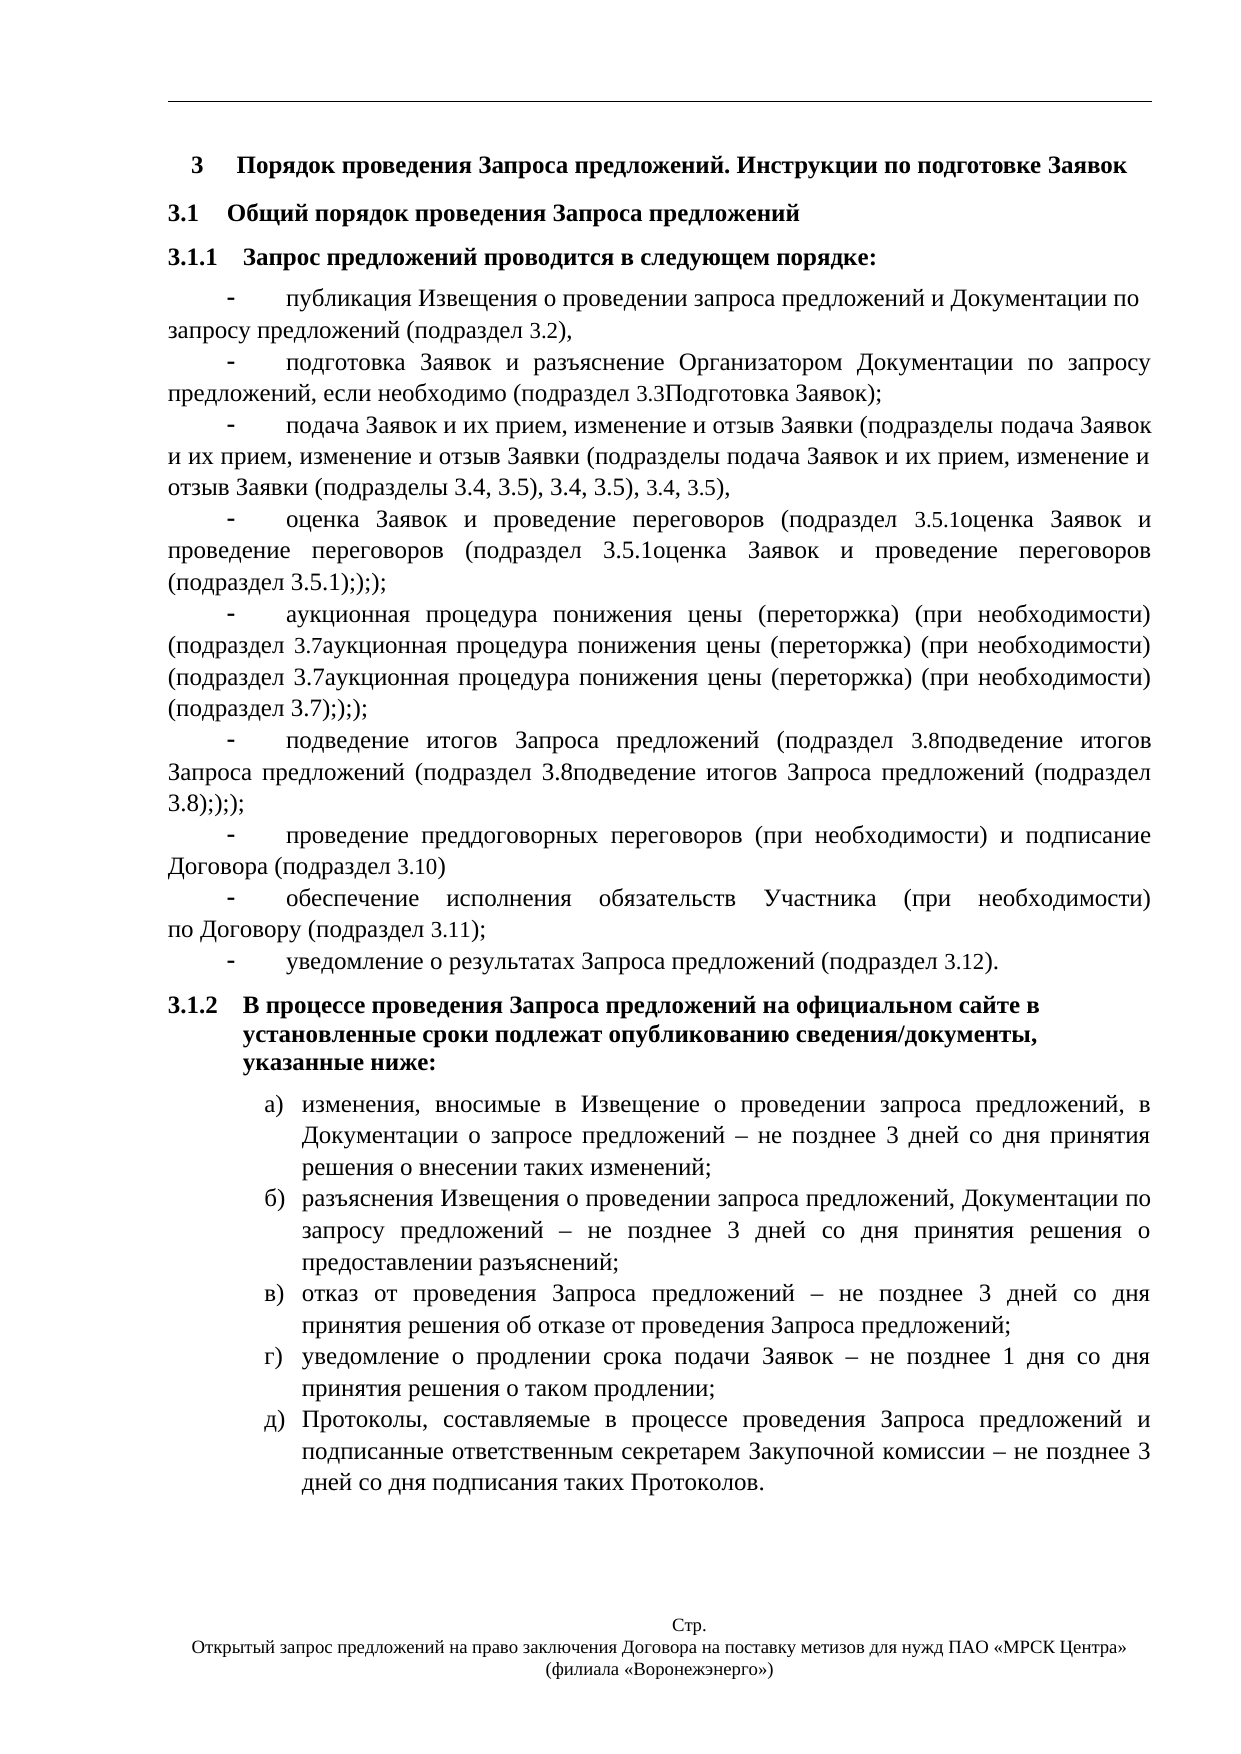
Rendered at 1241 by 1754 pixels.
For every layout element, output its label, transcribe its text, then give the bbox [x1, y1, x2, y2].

list уведомление о результатах Запроса предложений (подраздел 3.12). [168, 946, 1152, 975]
list подача Заявок и их прием, изменение и отзыв Заявки (подразделы 3.4, 3.5), [168, 410, 1152, 501]
list обеспечение исполнения обязательств Участника (при необходимости) по Договору (подраздел 3.11); [168, 883, 1152, 943]
list отказ от проведения Запроса предложений – не позднее 3 дней со дня принятия решения об отказе от проведения Запроса предложений; [264, 1278, 1152, 1338]
subtitle Общий порядок проведения Запроса предложений [168, 198, 1152, 227]
list подведение итогов Запроса предложений (подраздел 3.8); [168, 725, 1152, 817]
list аукционная процедура понижения цены (переторжка) (при необходимости) (подраздел 3.7); [168, 599, 1152, 722]
subtitle Запрос предложений проводится в следующем порядке: [168, 242, 1152, 271]
list публикация Извещения о проведении запроса предложений и Документации по запросу предложений (подраздел 3.2), [168, 283, 1152, 344]
subtitle В процессе проведения Запроса предложений на официальном сайте в установленные сроки подлежат опубликованию сведения/документы, указанные ниже: [168, 990, 1152, 1076]
list проведение преддоговорных переговоров (при необходимости) и подписание Договора (подраздел 3.10) [168, 820, 1152, 880]
list изменения, вносимые в Извещение о проведении запроса предложений, в Документации о запросе предложений – не позднее 3 дней со дня принятия решения о внесении таких изменений; [264, 1089, 1152, 1181]
list оценка Заявок и проведение переговоров (подраздел 3.5.1); [168, 504, 1152, 596]
subtitle Порядок проведения Запроса предложений. Инструкции по подготовке Заявок [166, 150, 1152, 179]
list Протоколы, составляемые в процессе проведения Запроса предложений и подписанные ответственным секретарем Закупочной комиссии – не позднее 3 дней со дня подписания таких Протоколов. [264, 1404, 1152, 1496]
list уведомление о продлении срока подачи Заявок – не позднее 1 дня со дня принятия решения о таком продлении; [264, 1341, 1152, 1402]
list разъяснения Извещения о проведении запроса предложений, Документации по запросу предложений – не позднее 3 дней со дня принятия решения о предоставлении разъяснений; [264, 1183, 1152, 1275]
list подготовка Заявок и разъяснение Организатором Документации по запросу предложений, если необходимо (подраздел 3.3); [168, 347, 1152, 407]
